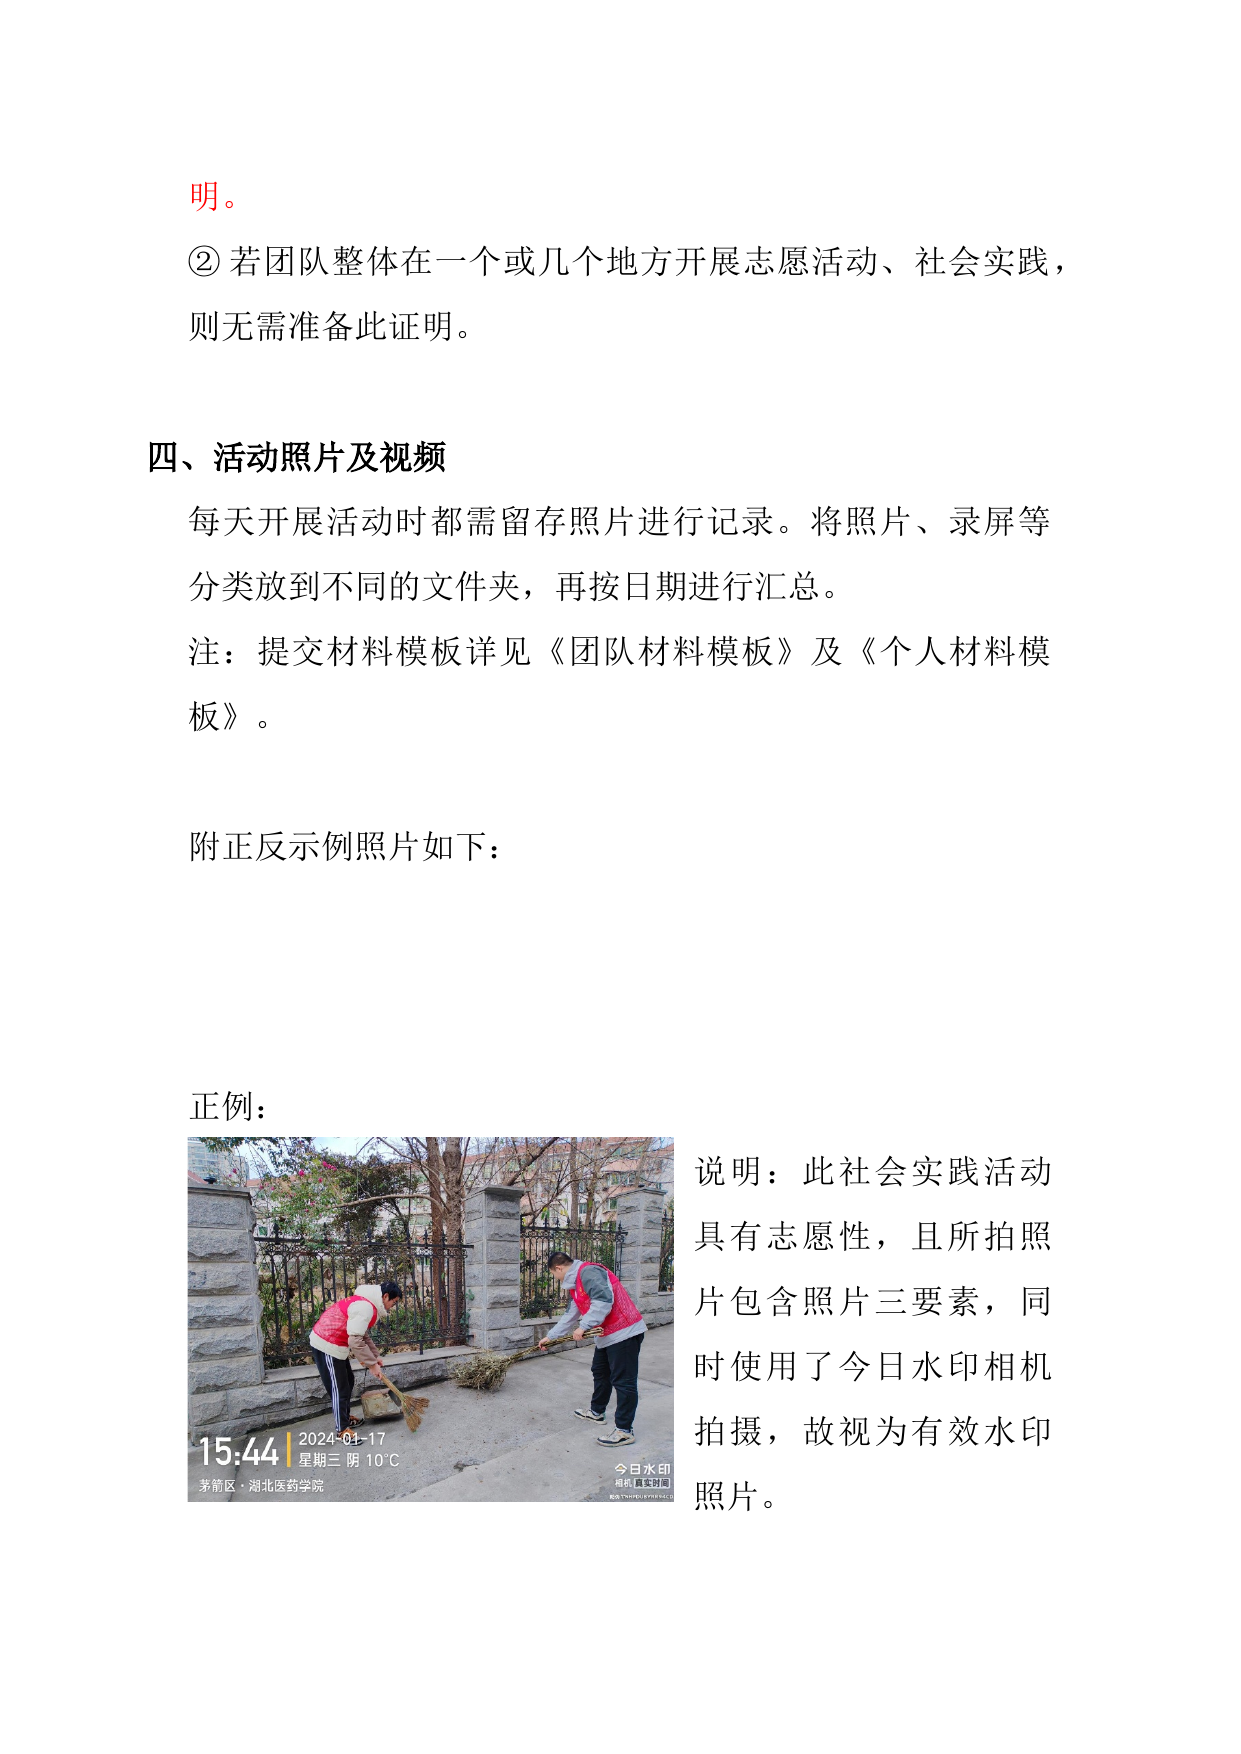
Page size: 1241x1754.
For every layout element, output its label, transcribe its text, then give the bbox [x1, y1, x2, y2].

text 注：提交材料模板详见《团队材料模板》及《个人材料模板》。 [187, 617, 1053, 747]
text 每天开展活动时都需留存照片进行记录。将照片、录屏等分类放到不同的文件夹，再按日期进行汇总。 [187, 487, 1053, 617]
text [187, 1137, 1053, 1559]
text 正例： [187, 1072, 1053, 1137]
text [187, 162, 1053, 227]
text 四、活动照片及视频 [146, 422, 1053, 487]
picture [187, 1137, 674, 1502]
text ②若团队整体在一个或几个地方开展志愿活动、社会实践，则无需准备此证明。 [187, 227, 1053, 357]
text 附正反示例照片如下： [187, 812, 1053, 877]
